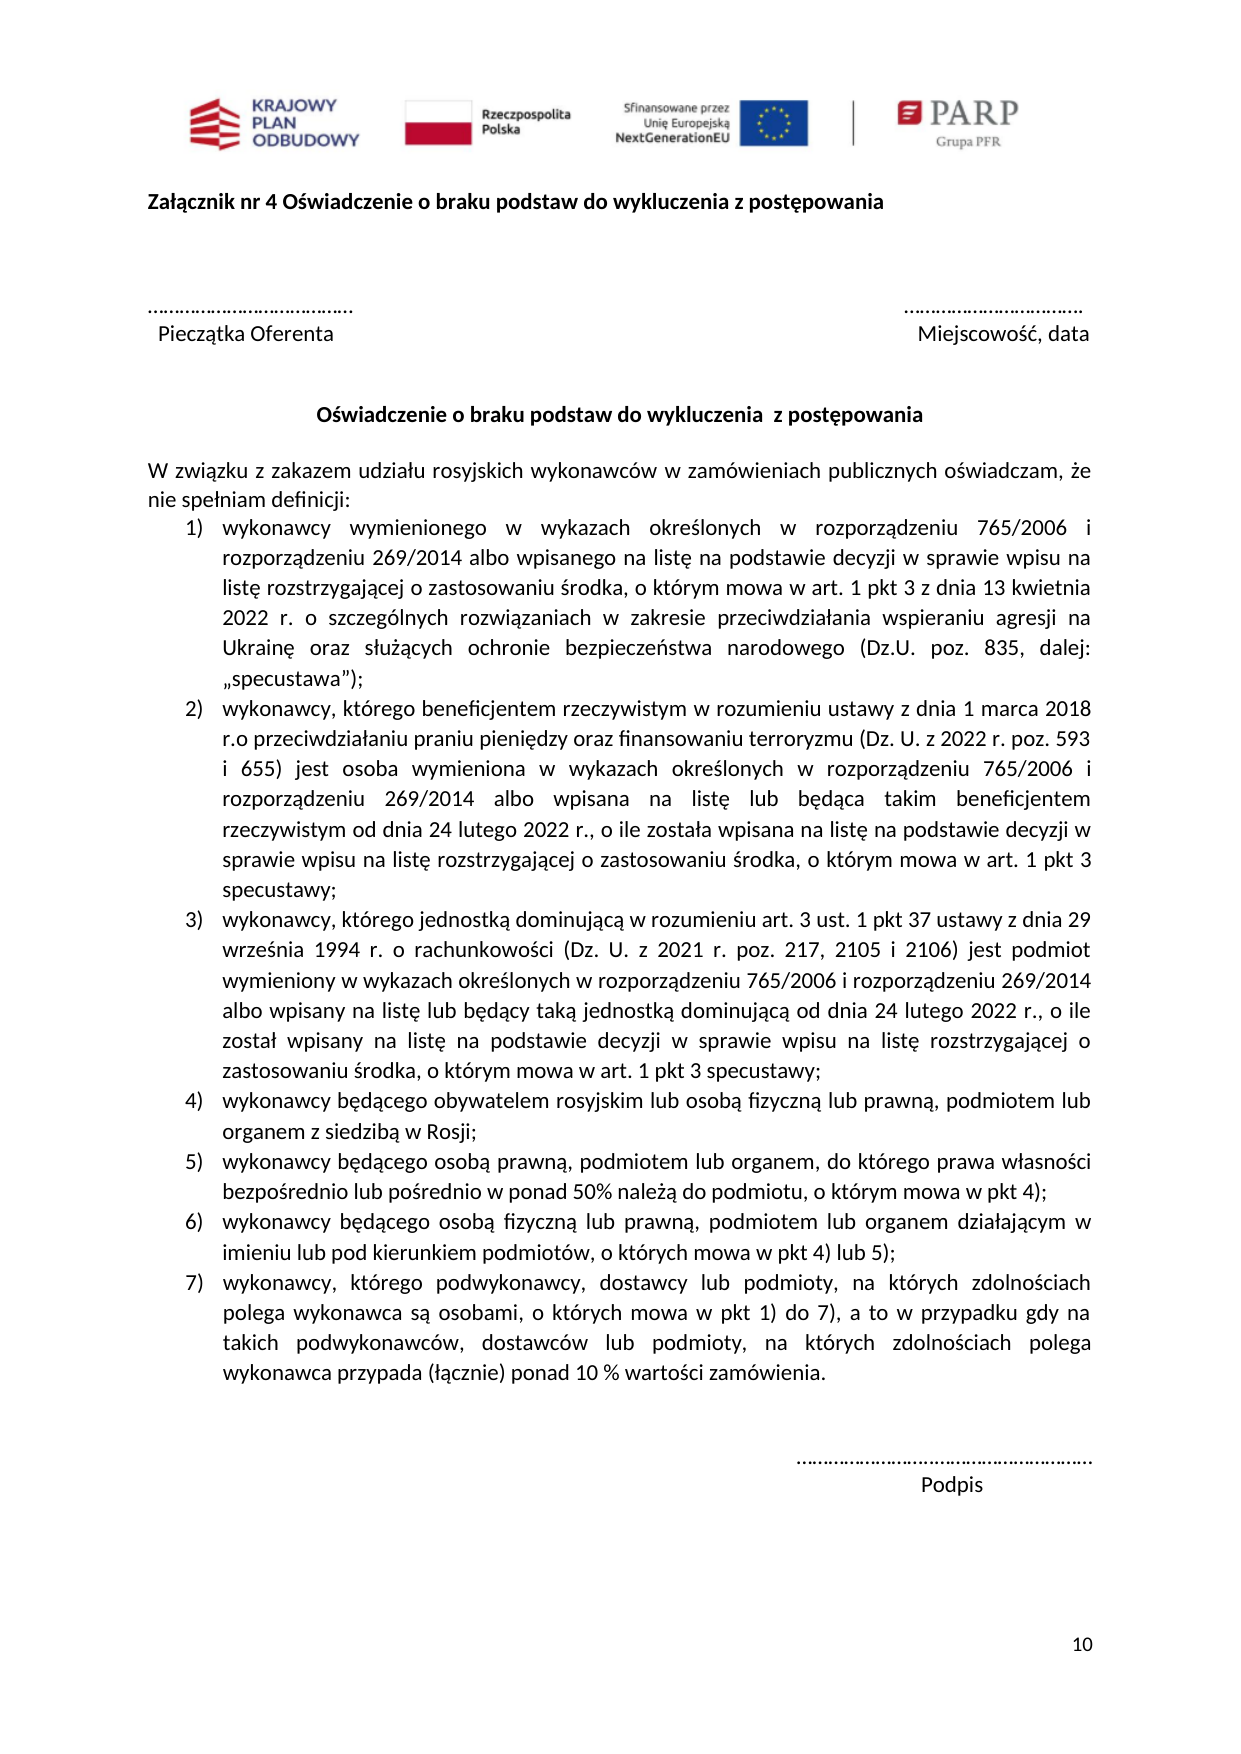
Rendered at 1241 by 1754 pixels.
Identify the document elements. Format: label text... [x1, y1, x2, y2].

list wykonawcy będącego obywatelem rosyjskim lub osobą fizyczną lub prawną, podmiotem lub organem z siedzibą w Rosji; [185, 1087, 1093, 1145]
text ……………………..………………………… [148, 1442, 1093, 1470]
text Pieczątka Oferenta Miejscowość, data [148, 319, 1093, 347]
text Oświadczenie o braku podstaw do wykluczenia z postępowania [148, 401, 1093, 429]
picture [147, 77, 1093, 163]
list wykonawcy wymienionego w wykazach określonych w rozporządzeniu 765/2006 i rozporządzeniu 269/2014 albo wpisanego na listę na podstawie decyzji w sprawie wpisu na listę rozstrzygającej o zastosowaniu środka, o którym mowa w art. 1 pkt 3 z dnia 13 kwietnia 2022 r. o szczególnych rozwiązaniach w zakresie przeciwdziałania wspieraniu agresji na Ukrainę oraz służących ochronie bezpieczeństwa narodowego (Dz.U. poz. 835, dalej: „specustawa”); [185, 513, 1093, 692]
text Podpis [738, 1470, 1093, 1498]
list wykonawcy, którego podwykonawcy, dostawcy lub podmioty, na których zdolnościach polega wykonawca są osobami, o których mowa w pkt 1) do 7), a to w przypadku gdy na takich podwykonawców, dostawców lub podmioty, na których zdolnościach polega wykonawca przypada (łącznie) ponad 10 % wartości zamówienia. [185, 1268, 1093, 1387]
text Załącznik nr 4 Oświadczenie o braku podstaw do wykluczenia z postępowania [148, 187, 1093, 215]
text W związku z zakazem udziału rosyjskich wykonawców w zamówieniach publicznych oświadczam, że nie spełniam definicji: [148, 457, 1093, 513]
text ………………………………… ……………………………. [148, 291, 1093, 319]
list wykonawcy będącego osobą fizyczną lub prawną, podmiotem lub organem działającym w imieniu lub pod kierunkiem podmiotów, o których mowa w pkt 4) lub 5); [185, 1207, 1093, 1266]
list wykonawcy będącego osobą prawną, podmiotem lub organem, do którego prawa własności bezpośrednio lub pośrednio w ponad 50% należą do podmiotu, o którym mowa w pkt 4); [185, 1147, 1093, 1205]
list wykonawcy, którego jednostką dominującą w rozumieniu art. 3 ust. 1 pkt 37 ustawy z dnia 29 września 1994 r. o rachunkowości (Dz. U. z 2021 r. poz. 217, 2105 i 2106) jest podmiot wymieniony w wykazach określonych w rozporządzeniu 765/2006 i rozporządzeniu 269/2014 albo wpisany na listę lub będący taką jednostką dominującą od dnia 24 lutego 2022 r., o ile został wpisany na listę na podstawie decyzji w sprawie wpisu na listę rozstrzygającej o zastosowaniu środka, o którym mowa w art. 1 pkt 3 specustawy; [185, 905, 1093, 1084]
list wykonawcy, którego beneficjentem rzeczywistym w rozumieniu ustawy z dnia 1 marca 2018 r.o przeciwdziałaniu praniu pieniędzy oraz finansowaniu terroryzmu (Dz. U. z 2022 r. poz. 593 i 655) jest osoba wymieniona w wykazach określonych w rozporządzeniu 765/2006 i rozporządzeniu 269/2014 albo wpisana na listę lub będąca takim beneficjentem rzeczywistym od dnia 24 lutego 2022 r., o ile została wpisana na listę na podstawie decyzji w sprawie wpisu na listę rozstrzygającej o zastosowaniu środka, o którym mowa w art. 1 pkt 3 specustawy; [185, 694, 1093, 903]
